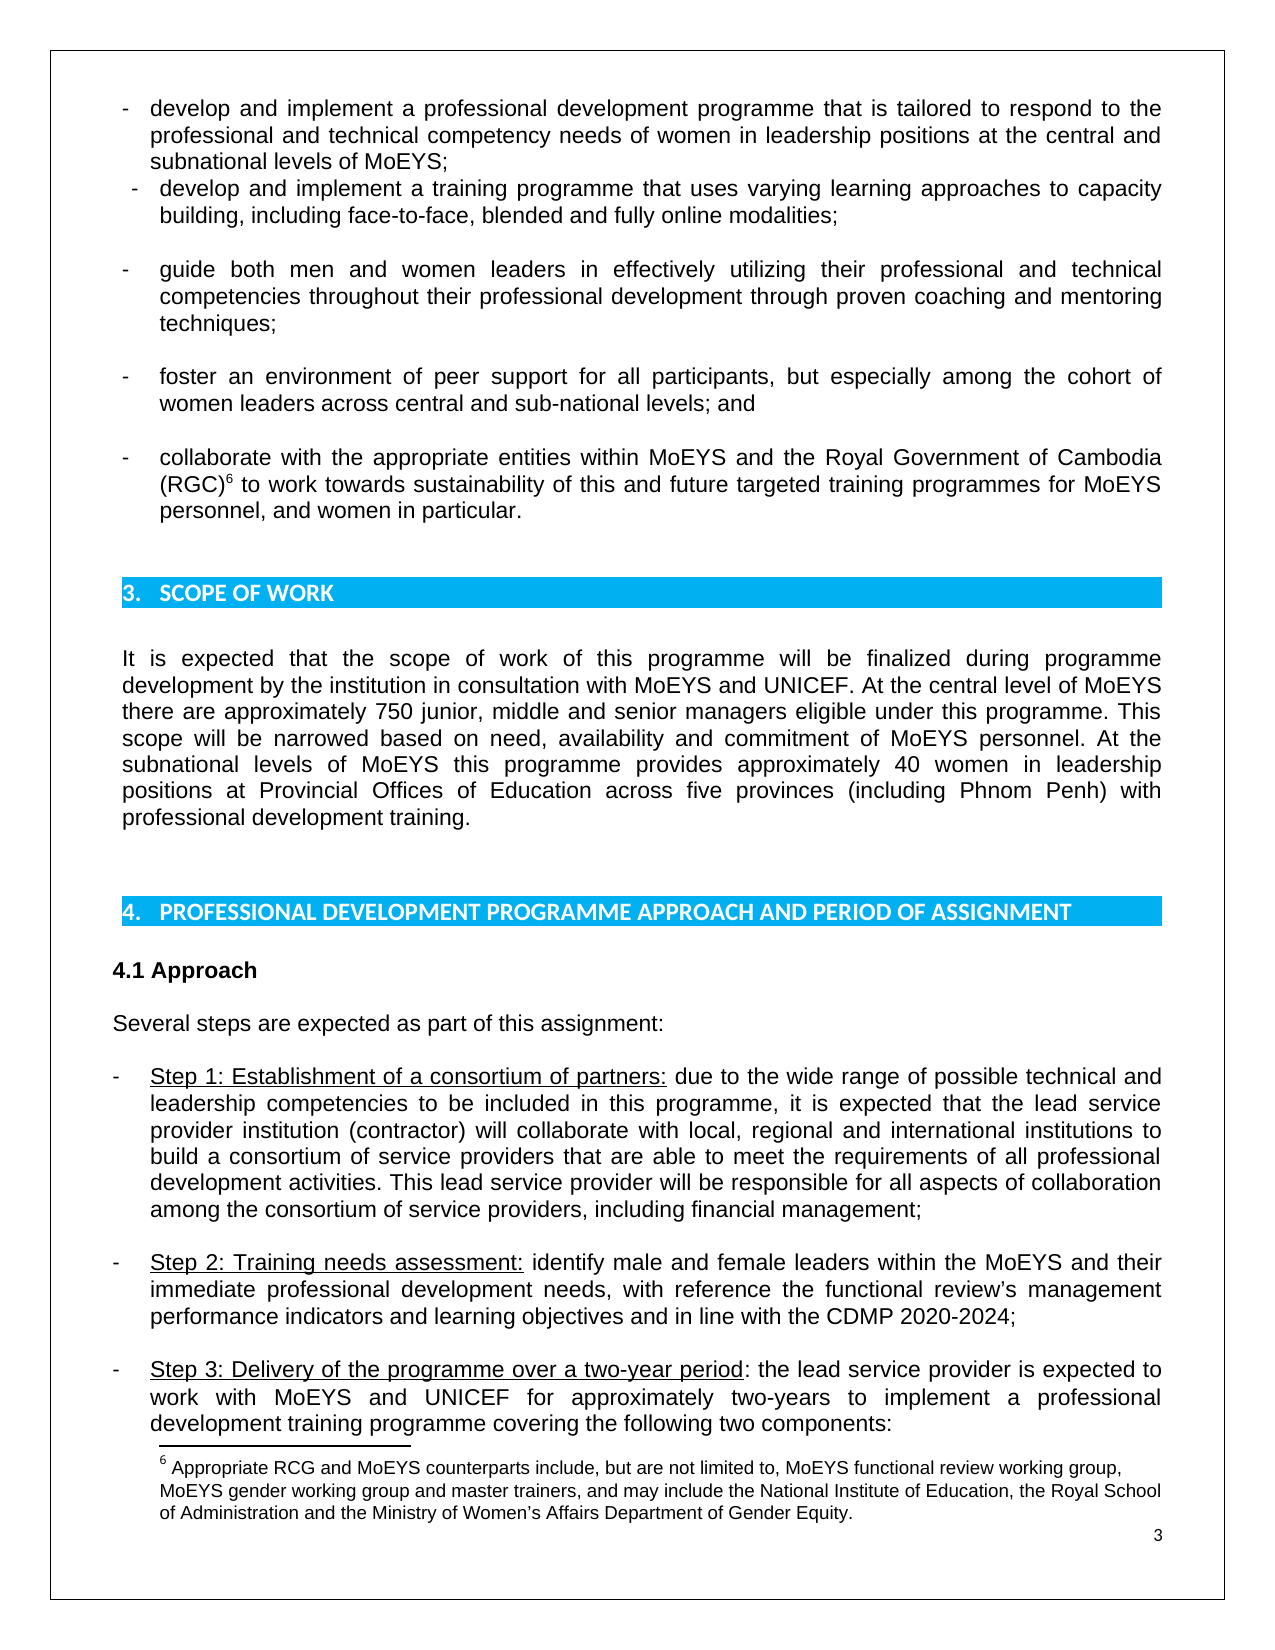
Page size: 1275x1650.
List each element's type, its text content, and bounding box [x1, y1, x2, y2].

list guide both men and women leaders in effectively utilizing their professional and technical competencies throughout their professional development through proven coaching and mentoring techniques; [122, 255, 1162, 336]
text It is expected that the scope of work of this programme will be finalized during programme development by the institution in consultation with MoEYS and UNICEF. At the central level of MoEYS there are approximately 750 junior, middle and senior managers eligible under this programme. This scope will be narrowed based on need, availability and commitment of MoEYS personnel. At the subnational levels of MoEYS this programme provides approximately 40 women in leadership positions at Provincial Offices of Education across five provinces (including Phnom Penh) with professional development training. [122, 645, 1162, 830]
text 4. PROFESSIONAL DEVELOPMENT PROGRAMME APPROACH AND PERIOD OF ASSIGNMENT [122, 896, 1162, 926]
text 3. SCOPE OF WORK [122, 577, 1162, 608]
list develop and implement a professional development programme that is tailored to respond to the professional and technical competency needs of women in leadership positions at the central and subnational levels of MoEYS; [122, 94, 1162, 174]
list develop and implement a training programme that uses varying learning approaches to capacity building, including face-to-face, blended and fully online modalities; [131, 174, 1162, 229]
list Step 1: Establishment of a consortium of partners: due to the wide range of possible technical and leadership competencies to be included in this programme, it is expected that the lead service provider institution (contractor) will collaborate with local, regional and international institutions to build a consortium of service providers that are able to meet the requirements of all professional development activities. This lead service provider will be responsible for all aspects of collaboration among the consortium of service providers, including financial management; [112, 1062, 1162, 1222]
text Several steps are expected as part of this assignment: [112, 1009, 1162, 1036]
list foster an environment of peer support for all participants, but especially among the cohort of women leaders across central and sub-national levels; and [122, 362, 1162, 417]
list Step 3: Delivery of the programme over a two-year period: the lead service provider is expected to work with MoEYS and UNICEF for approximately two-years to implement a professional development training programme covering the following two components: [112, 1356, 1162, 1436]
list Step 2: Training needs assessment: identify male and female leaders within the MoEYS and their immediate professional development needs, with reference the functional review’s management performance indicators and learning objectives and in line with the CDMP 2020-2024; [112, 1248, 1162, 1329]
text 4.1 Approach [112, 957, 1162, 983]
list collaborate with the appropriate entities within MoEYS and the Royal Government of Cambodia (RGC) to work towards sustainability of this and future targeted training programmes for MoEYS personnel, and women in particular. [122, 443, 1162, 524]
